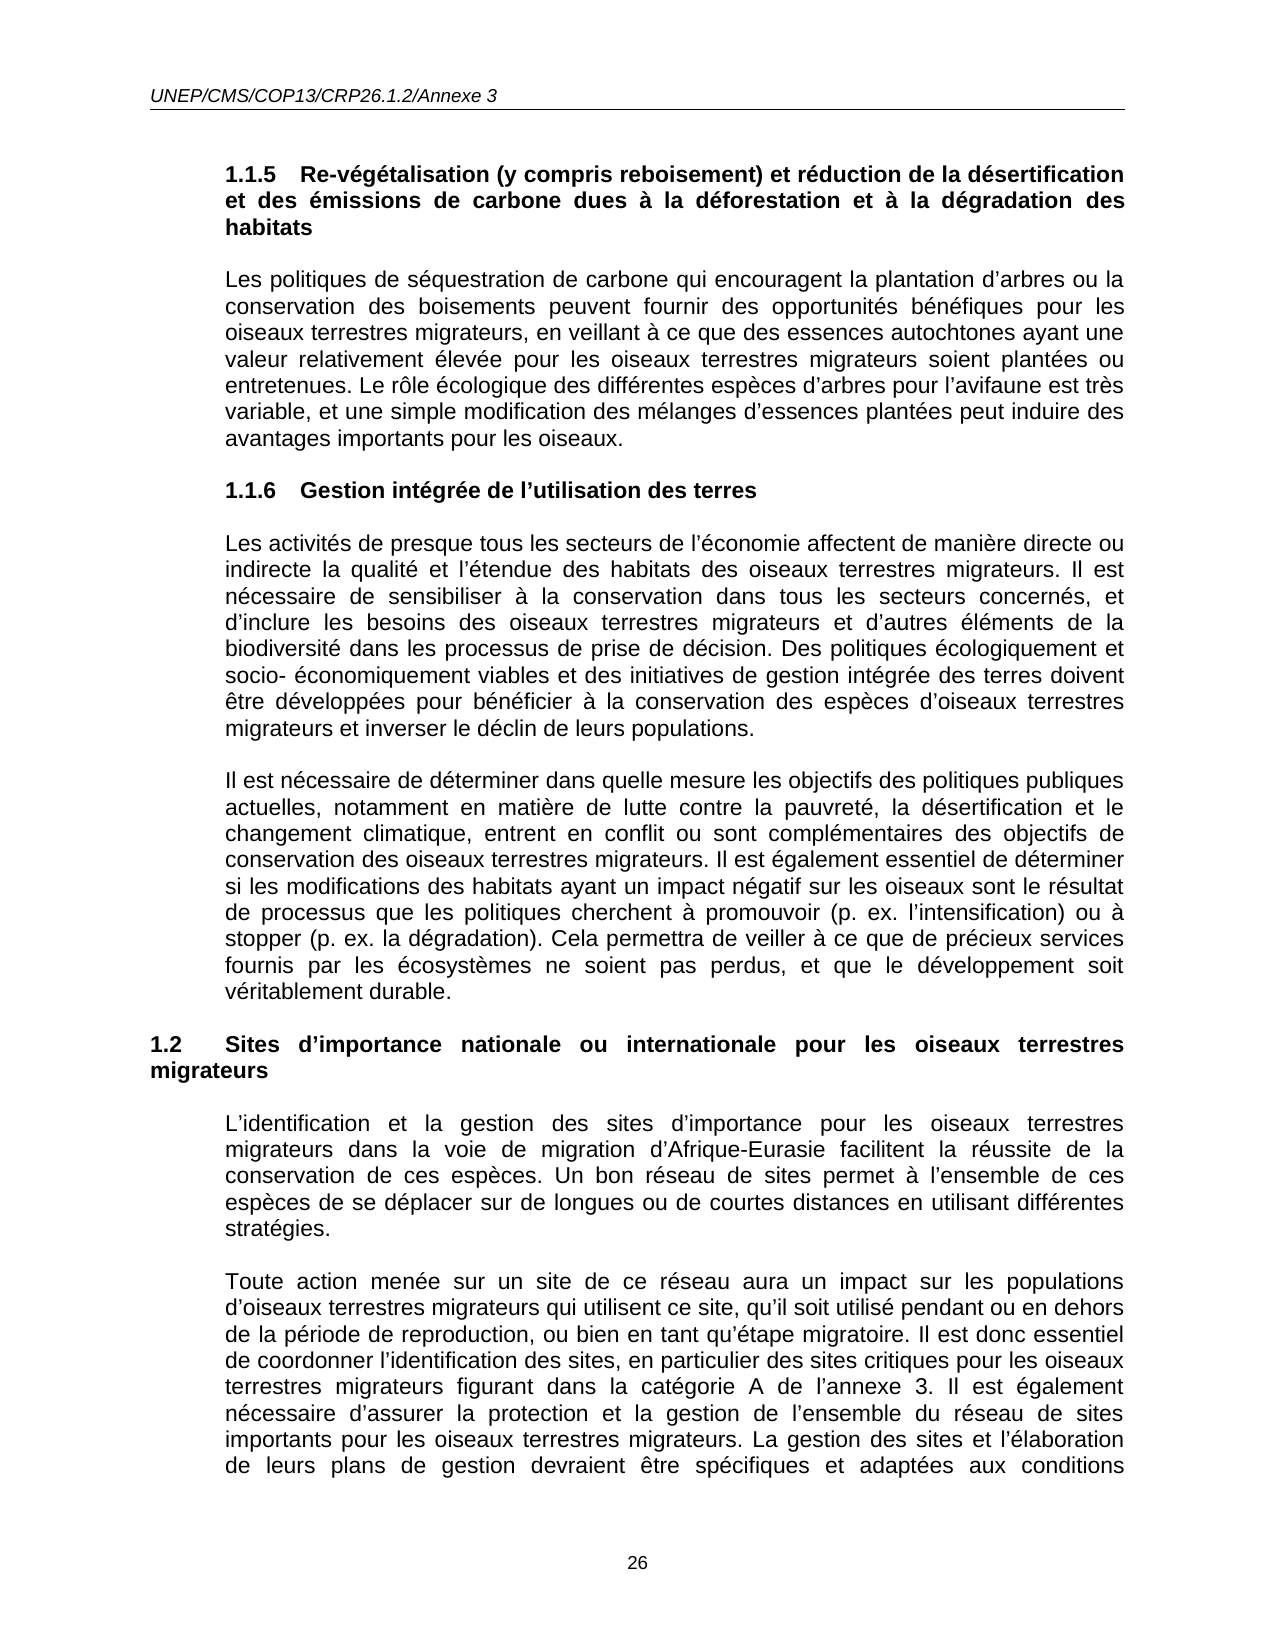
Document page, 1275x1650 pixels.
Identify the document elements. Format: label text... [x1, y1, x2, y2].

text 1.1.5 Re-végétalisation (y compris reboisement) et réduction de la désertification et des émissions de carbone dues à la déforestation et à la dégradation des habitats [225, 161, 1125, 240]
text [225, 1268, 1125, 1479]
text 1.1.6 Gestion intégrée de l’utilisation des terres [150, 477, 1125, 504]
text L’identification et la gestion des sites d’importance pour les oiseaux terrestres migrateurs dans la voie de migration d’Afrique-Eurasie facilitent la réussite de la conservation de ces espèces. Un bon réseau de sites permet à l’ensemble de ces espèces de se déplacer sur de longues ou de courtes distances en utilisant différentes stratégies. [225, 1110, 1125, 1242]
text Il est nécessaire de déterminer dans quelle mesure les objectifs des politiques publiques actuelles, notamment en matière de lutte contre la pauvreté, la désertification et le changement climatique, entrent en conflit ou sont complémentaires des objectifs de conservation des oiseaux terrestres migrateurs. Il est également essentiel de déterminer si les modifications des habitats ayant un impact négatif sur les oiseaux sont le résultat de processus que les politiques cherchent à promouvoir (p. ex. l’intensification) ou à stopper (p. ex. la dégradation). Cela permettra de veiller à ce que de précieux services fournis par les écosystèmes ne soient pas perdus, et que le développement soit véritablement durable. [225, 767, 1125, 1004]
text 1.2 Sites d’importance nationale ou internationale pour les oiseaux terrestres migrateurs [150, 1031, 1125, 1083]
text Les politiques de séquestration de carbone qui encouragent la plantation d’arbres ou la conservation des boisements peuvent fournir des opportunités bénéfiques pour les oiseaux terrestres migrateurs, en veillant à ce que des essences autochtones ayant une valeur relativement élevée pour les oiseaux terrestres migrateurs soient plantées ou entretenues. Le rôle écologique des différentes espèces d’arbres pour l’avifaune est très variable, et une simple modification des mélanges d’essences plantées peut induire des avantages importants pour les oiseaux. [225, 266, 1125, 451]
text Les activités de presque tous les secteurs de l’économie affectent de manière directe ou indirecte la qualité et l’étendue des habitats des oiseaux terrestres migrateurs. Il est nécessaire de sensibiliser à la conservation dans tous les secteurs concernés, et d’inclure les besoins des oiseaux terrestres migrateurs et d’autres éléments de la biodiversité dans les processus de prise de décision. Des politiques écologiquement et socio- économiquement viables et des initiatives de gestion intégrée des terres doivent être développées pour bénéficier à la conservation des espèces d’oiseaux terrestres migrateurs et inverser le déclin de leurs populations. [225, 530, 1125, 741]
